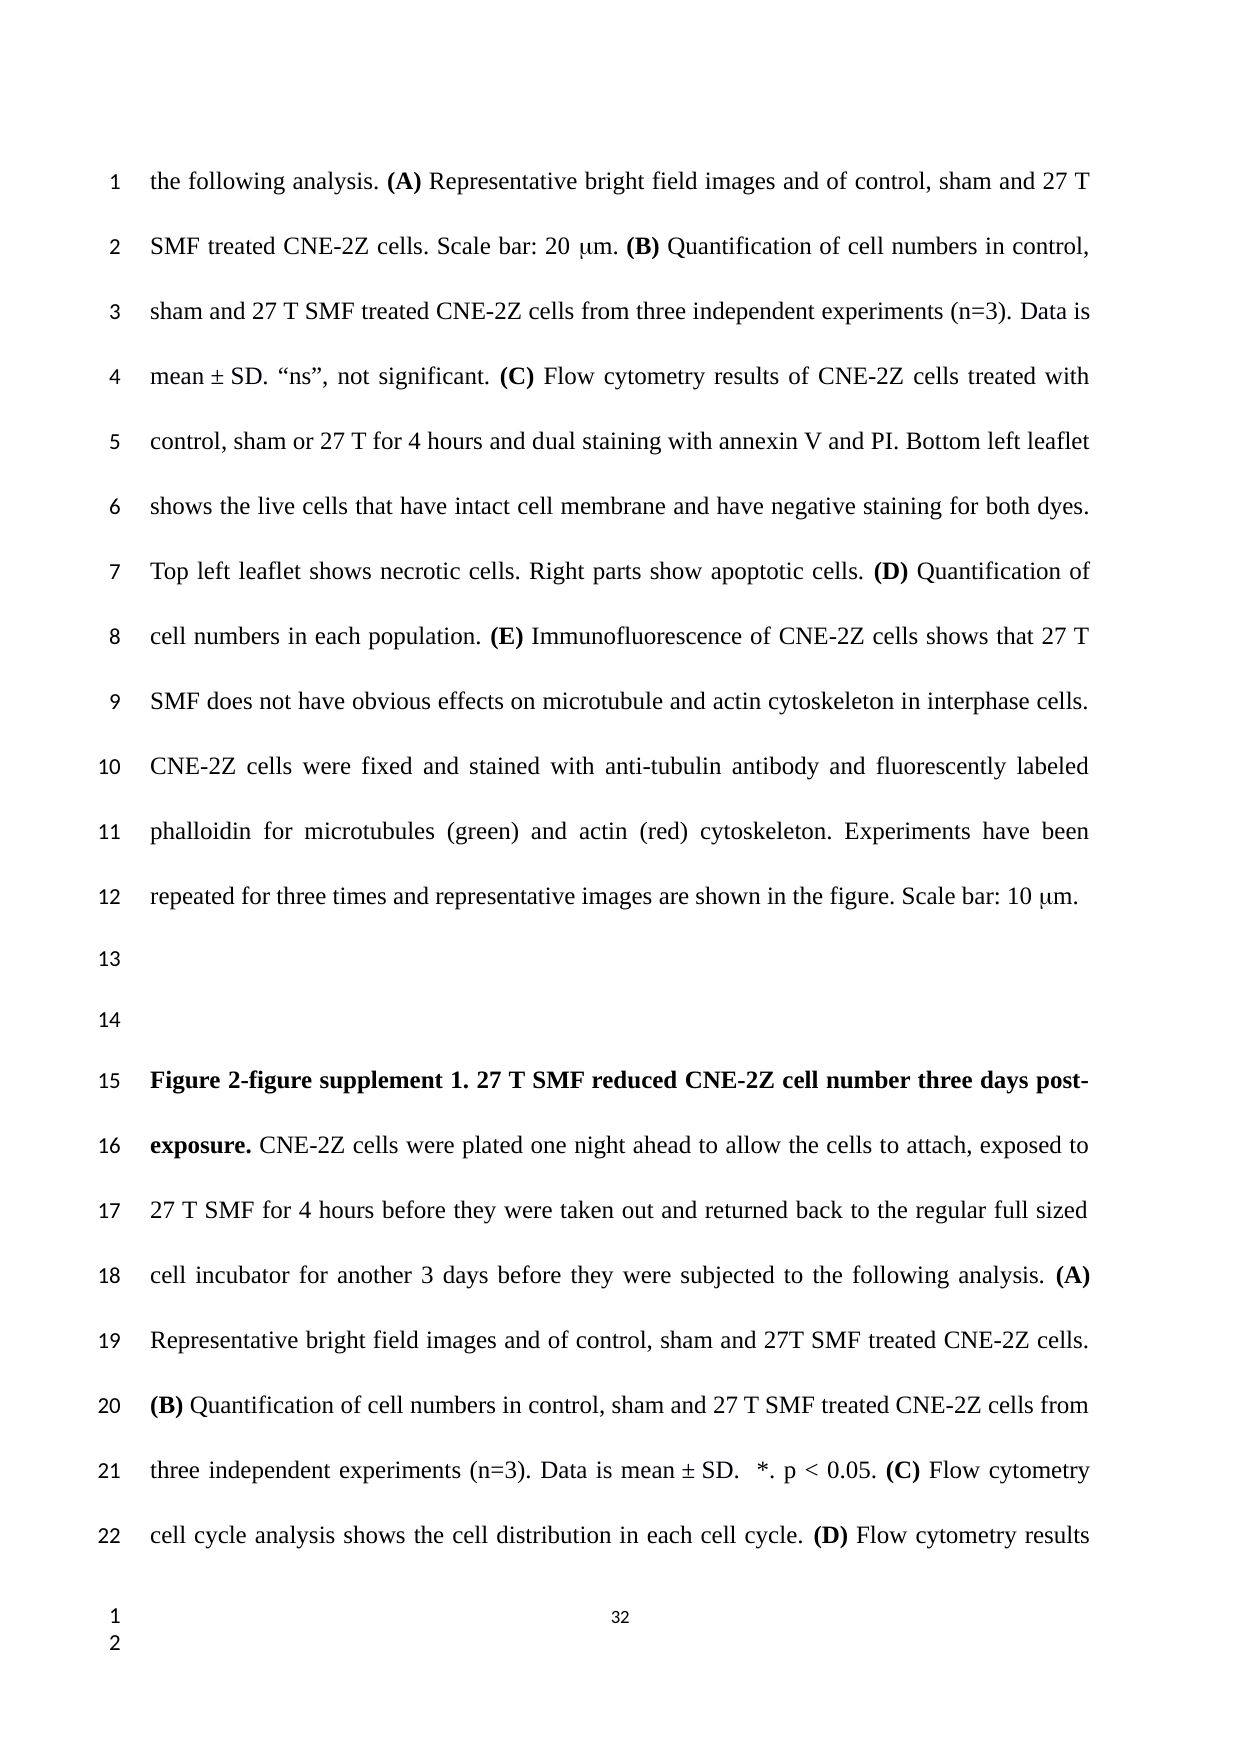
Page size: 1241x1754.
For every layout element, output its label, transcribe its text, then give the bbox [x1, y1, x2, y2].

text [150, 1063, 1090, 1551]
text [150, 164, 1090, 491]
